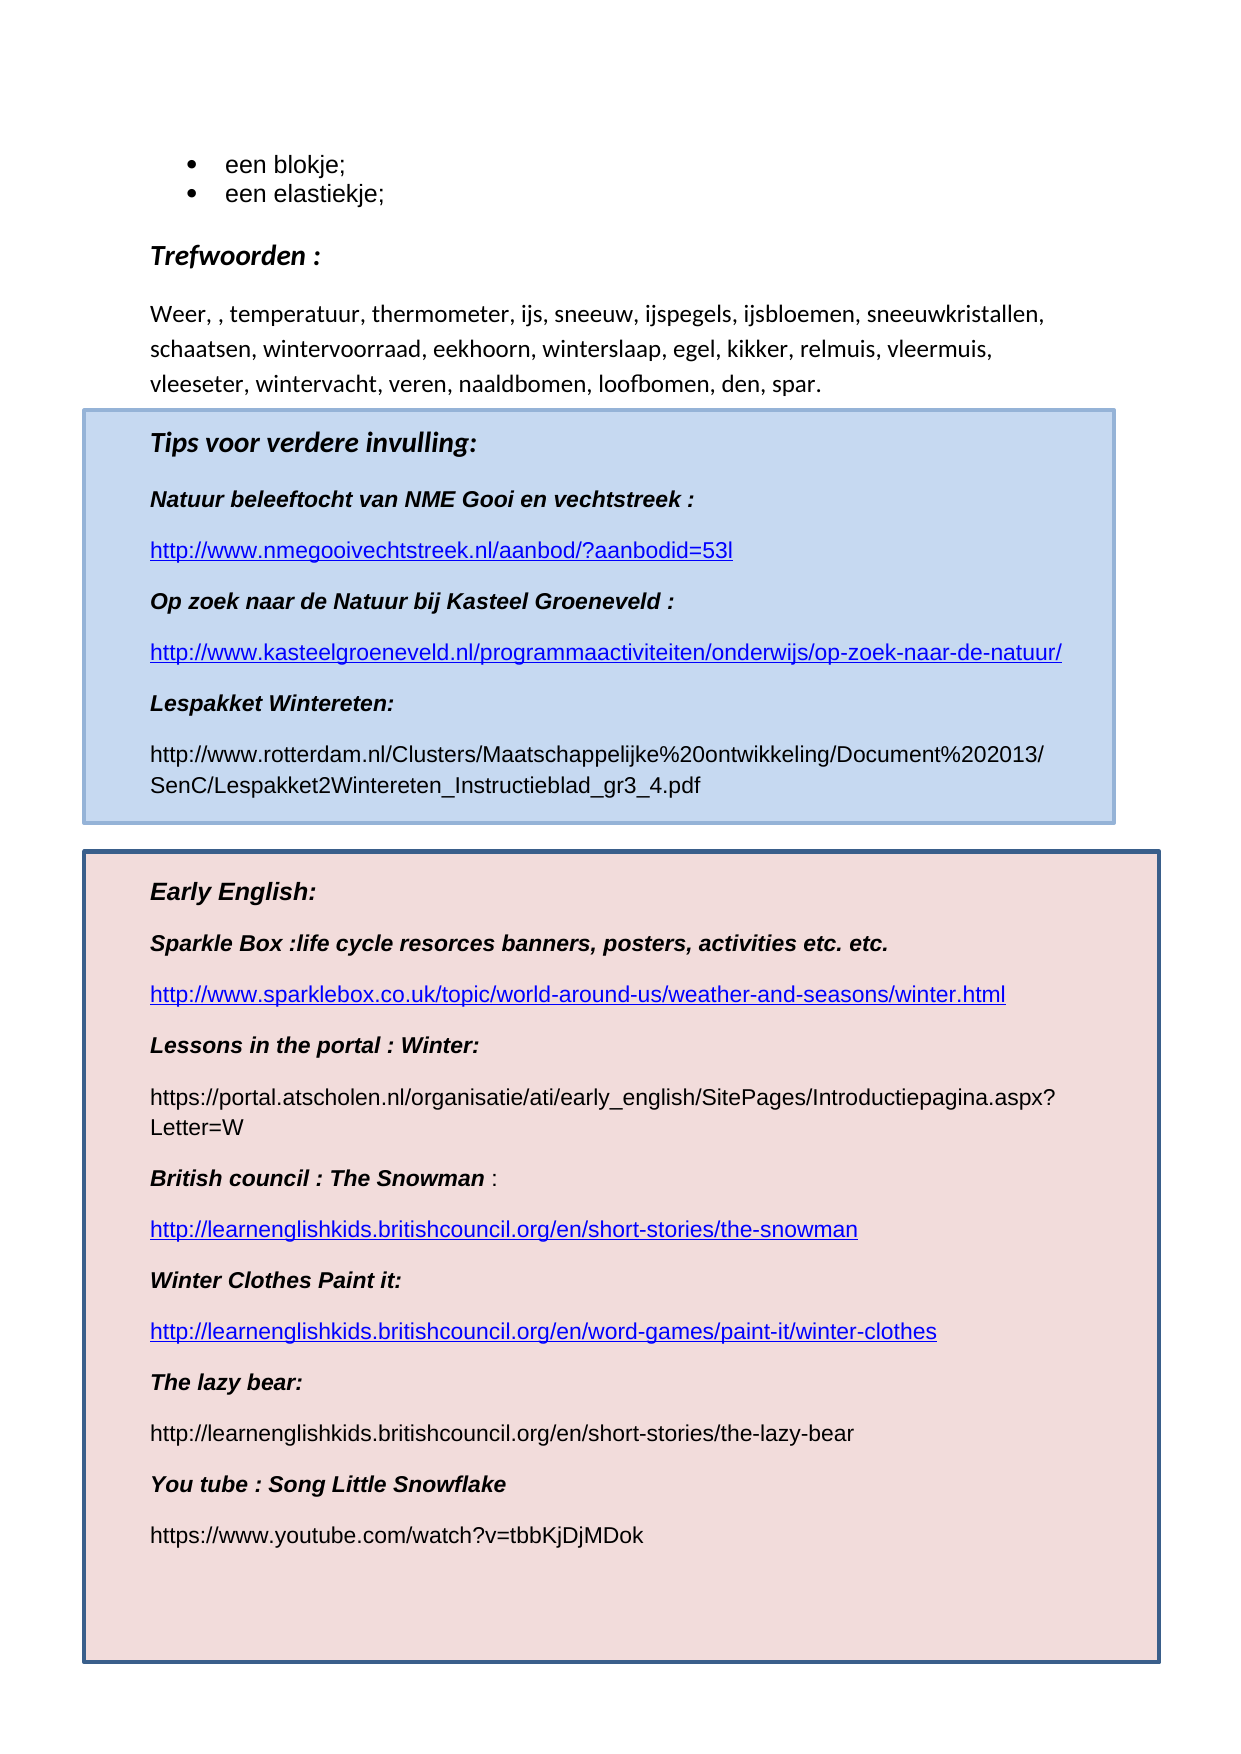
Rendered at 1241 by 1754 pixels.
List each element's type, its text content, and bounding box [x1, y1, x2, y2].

text You tube : Song Little Snowflake [150, 1471, 1090, 1497]
text Winter Clothes Paint it: [150, 1267, 1090, 1293]
text https://www.youtube.com/watch?v=tbbKjDjMDok [150, 1522, 1090, 1548]
text British council : The Snowman : [150, 1165, 1090, 1191]
text http://www.sparklebox.co.uk/topic/world-around-us/weather-and-seasons/winter.html [150, 981, 1090, 1008]
text Weer, , temperatuur, thermometer, ijs, sneeuw, ijspegels, ijsbloemen, sneeuwkristallen, schaatsen, wintervoorraad, eekhoorn, winterslaap, egel, kikker, relmuis, vleermuis, vleeseter, wintervacht, veren, naaldbomen, loofbomen, den, spar. [150, 299, 1090, 399]
text Lessons in the portal : Winter: [150, 1032, 1090, 1059]
text The lazy bear: [150, 1369, 1090, 1395]
text Natuur beleeftocht van NME Gooi en vechtstreek : [150, 486, 1090, 513]
text http://learnenglishkids.britishcouncil.org/en/word-games/paint-it/winter-clothes [150, 1318, 1090, 1344]
text Op zoek naar de Natuur bij Kasteel Groeneveld : [150, 588, 1090, 615]
text http://www.rotterdam.nl/Clusters/Maatschappelijke%20ontwikkeling/Document%202013/SenC/Lespakket2Wintereten_Instructieblad_gr3_4.pdf [150, 741, 1090, 798]
text http://learnenglishkids.britishcouncil.org/en/short-stories/the-snowman [150, 1216, 1090, 1242]
text http://www.kasteelgroeneveld.nl/programmaactiviteiten/onderwijs/op-zoek-naar-de-natuur/ [150, 639, 1090, 666]
list een elastiekje; [187, 179, 1090, 208]
text Trefwoorden : [150, 237, 1090, 272]
list een blokje; [187, 150, 1090, 179]
text Lespakket Wintereten: [150, 690, 1090, 717]
text https://portal.atscholen.nl/organisatie/ati/early_english/SitePages/Introductiepagina.aspx?Letter=W [150, 1083, 1090, 1140]
text Early English: [150, 877, 1090, 905]
text http://www.nmegooivechtstreek.nl/aanbod/?aanbodid=53l [150, 537, 1090, 564]
text http://learnenglishkids.britishcouncil.org/en/short-stories/the-lazy-bear [150, 1420, 1090, 1446]
text Tips voor verdere invulling: [150, 424, 1090, 460]
text Sparkle Box :life cycle resorces banners, posters, activities etc. etc. [150, 930, 1090, 957]
